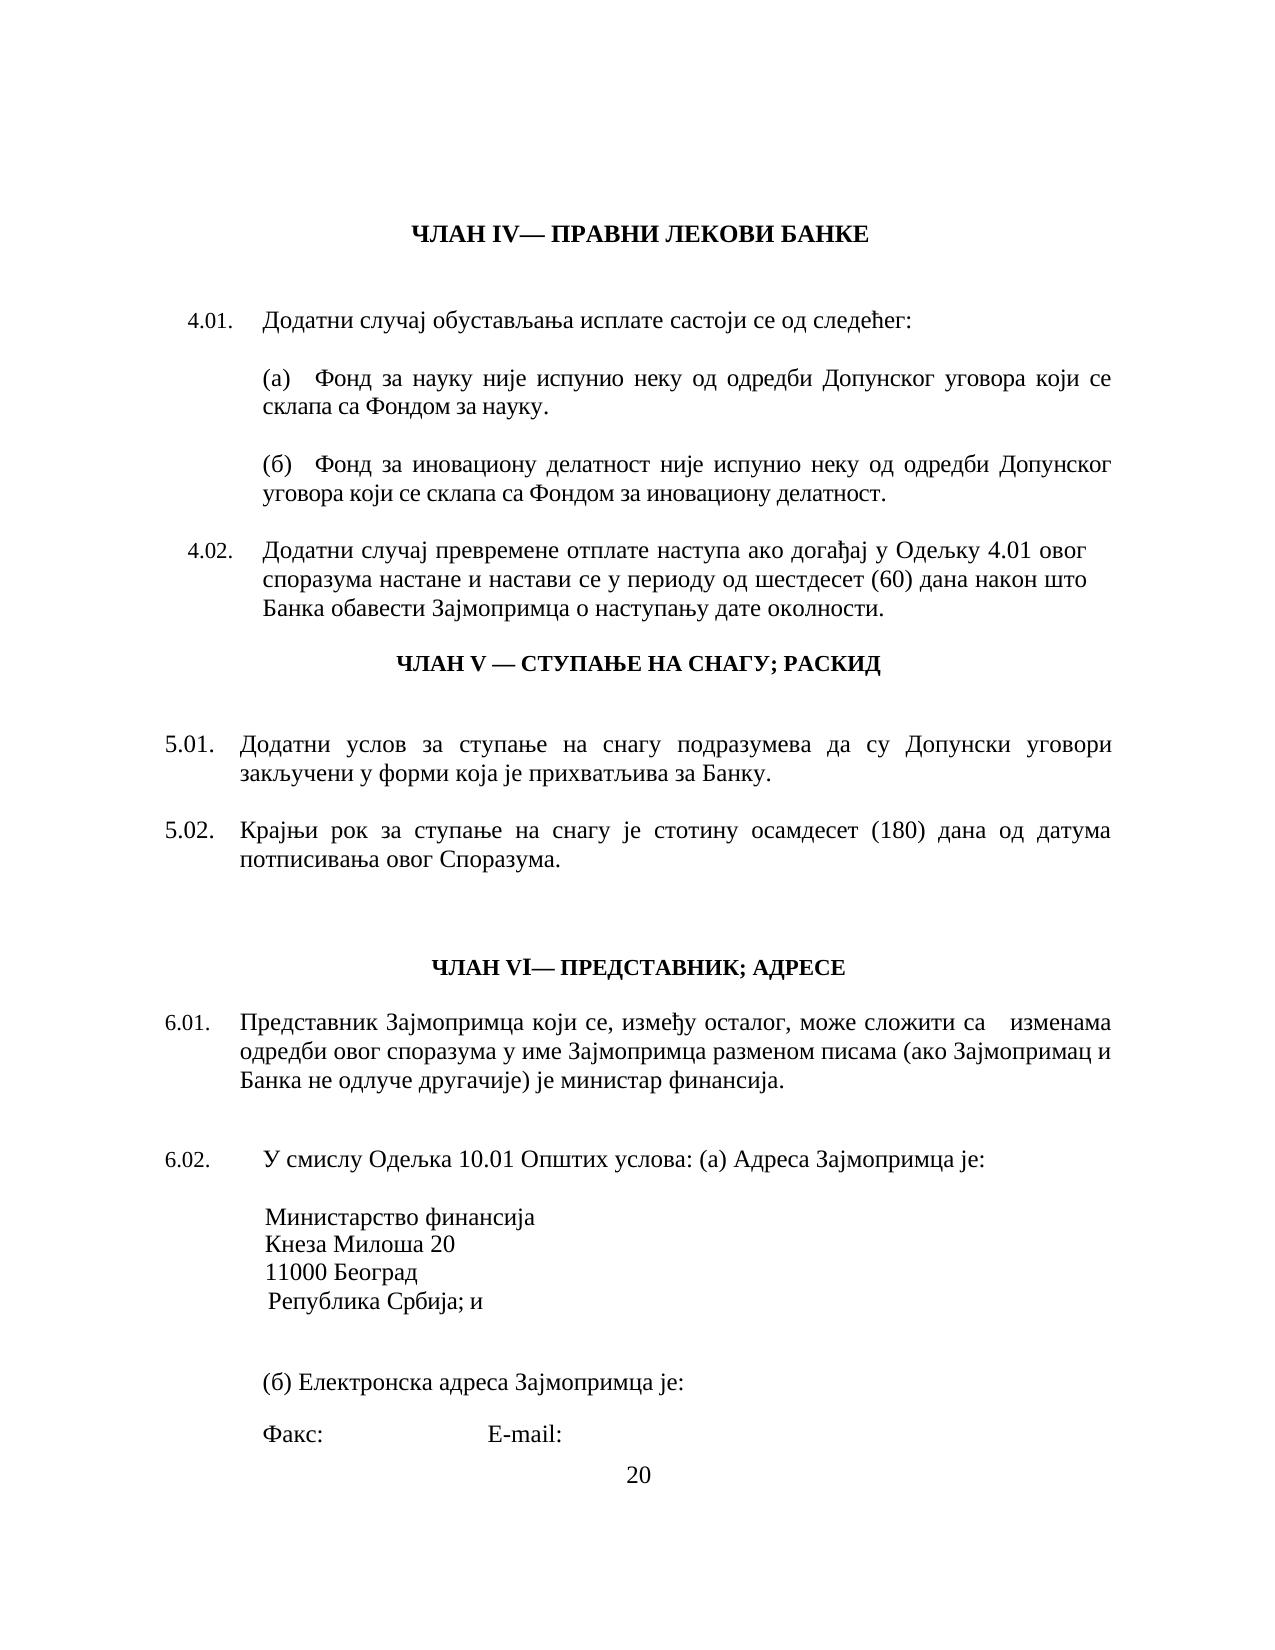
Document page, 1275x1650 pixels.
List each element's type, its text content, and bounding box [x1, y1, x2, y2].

text ЧЛАН VI— ПРЕДСТАВНИК; АДРЕСЕ [164, 952, 1112, 981]
list Додатни случај обустављања исплате састоји се од следећег: [187, 305, 1087, 334]
text (б) Електронска адреса Зајмопримца је: Факс: E-mail: [262, 1344, 724, 1448]
text (а) Фонд за науку није испунио неку од одредби Допунског уговора који се склапа са Фондом за науку. [262, 363, 1112, 420]
text 11000 Београд Република Србија; и [258, 1257, 521, 1314]
text 5.01. Додатни услов за ступање на снагу подразумева да су Допунски уговори закључени у форми која је прихватљива за Банку. [164, 729, 1112, 787]
text 6.01. Представник Зајмопримца који се, између осталог, може сложити са изменама одредби овог споразума у име Зајмопримца разменом писама (ако Зајмопримац и Банка не одлуче другачије) је министар финансија. [164, 1007, 1112, 1093]
text 5.02. Крајњи рок за ступање на снагу је стотину осамдесет (180) дана од датума потписивања овог Споразума. [164, 816, 1112, 873]
list Додатни случај превремене отплате наступа ако догађај у Одељку 4.01 овог споразума настане и настави се у периоду од шестдесет (60) дана након што Банка обавести Зајмопримца о наступању дате околности. [187, 535, 1087, 621]
text ЧЛАН V — СТУПАЊЕ НА СНАГУ; РАСКИД [164, 650, 1112, 677]
text 6.02. У смислу Одељка 10.01 Општих услова: (a) Адреса Зајмопримца је: [164, 1125, 1083, 1178]
text Кнеза Милоша 20 [258, 1236, 1112, 1257]
text (б) Фонд за иновациону делатност није испунио неку од одредби Допунског уговора који се склапа са Фондом за иновациону делатност. [262, 449, 1112, 506]
text ЧЛАН IV— ПРАВНИ ЛЕКОВИ БАНКЕ [183, 219, 1098, 248]
text Министарство финансија [258, 1183, 925, 1236]
